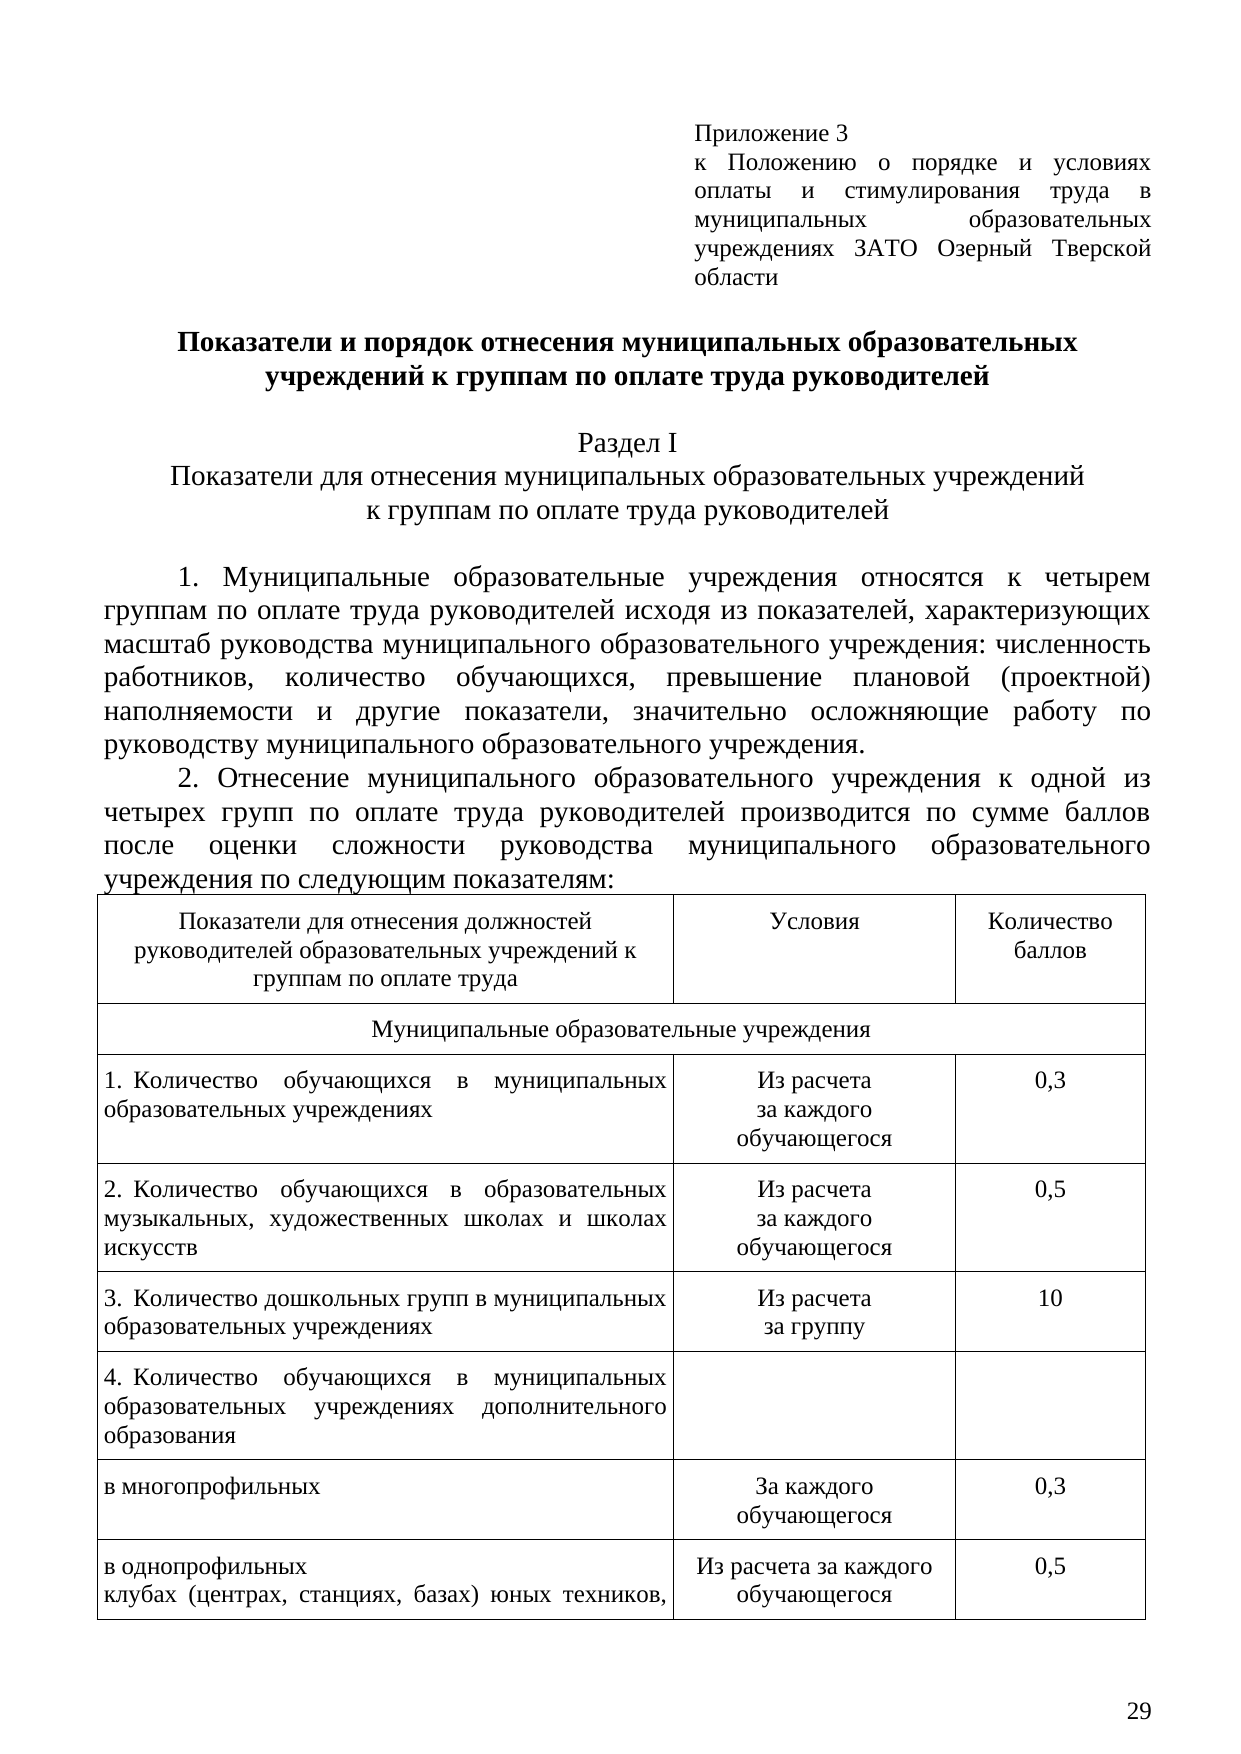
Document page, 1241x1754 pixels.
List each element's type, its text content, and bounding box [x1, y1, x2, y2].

table_cell 0,5 [956, 1540, 1145, 1619]
table_cell 10 [956, 1272, 1145, 1351]
table_cell Из расчета за группу [674, 1272, 955, 1351]
table_cell Количество дошкольных групп в муниципальных образовательных учреждениях [98, 1272, 673, 1351]
text Раздел I [103, 425, 1152, 458]
table_cell Количество обучающихся в образовательных музыкальных, художественных школах и школах искусств [98, 1164, 673, 1271]
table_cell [98, 1540, 673, 1619]
table_cell Муниципальные образовательные учреждения [98, 1004, 1145, 1054]
text к группам по оплате труда руководителей [103, 492, 1152, 525]
table_header Показатели для отнесения должностей руководителей образовательных учреждений к группам по оплате труда [98, 895, 673, 1003]
table_header Условия [674, 895, 955, 1003]
table_header Количество баллов [956, 895, 1145, 1003]
table_cell 0,3 [956, 1055, 1145, 1162]
table_cell [956, 1352, 1145, 1459]
table_cell 0,3 [956, 1460, 1145, 1539]
text 2. Отнесение муниципального образовательного учреждения к одной из четырех групп по оплате труда руководителей производится по сумме баллов после оценки сложности руководства муниципального образовательного учреждения по следующим показателям: [103, 760, 1152, 894]
table_cell Из расчета за каждого обучающегося [674, 1164, 955, 1271]
table_cell Из расчета за каждого обучающегося [674, 1055, 955, 1162]
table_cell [674, 1540, 955, 1619]
table_cell [674, 1352, 955, 1459]
text к Положению о порядке и условиях оплаты и стимулирования труда в муниципальных образовательных учреждениях ЗАТО Озерный Тверской области [694, 147, 1152, 291]
text Показатели и порядок отнесения муниципальных образовательных учреждений к группам по оплате труда руководителей [103, 324, 1152, 391]
text 1. Муниципальные образовательные учреждения относятся к четырем группам по оплате труда руководителей исходя из показателей, характеризующих масштаб руководства муниципального образовательного учреждения: численность работников, количество обучающихся, превышение плановой (проектной) наполняемости и другие показатели, значительно осложняющие работу по руководству муниципального образовательного учреждения. [103, 559, 1152, 760]
table_cell За каждого обучающегося [674, 1460, 955, 1539]
table_cell Количество обучающихся в муниципальных образовательных учреждениях [98, 1055, 673, 1162]
table_cell в многопрофильных [98, 1460, 673, 1539]
text Показатели для отнесения муниципальных образовательных учреждений [103, 458, 1152, 492]
table_cell 0,5 [956, 1164, 1145, 1271]
table_cell Количество обучающихся в муниципальных образовательных учреждениях дополнительного образования [98, 1352, 673, 1459]
text Приложение 3 [694, 118, 1152, 147]
